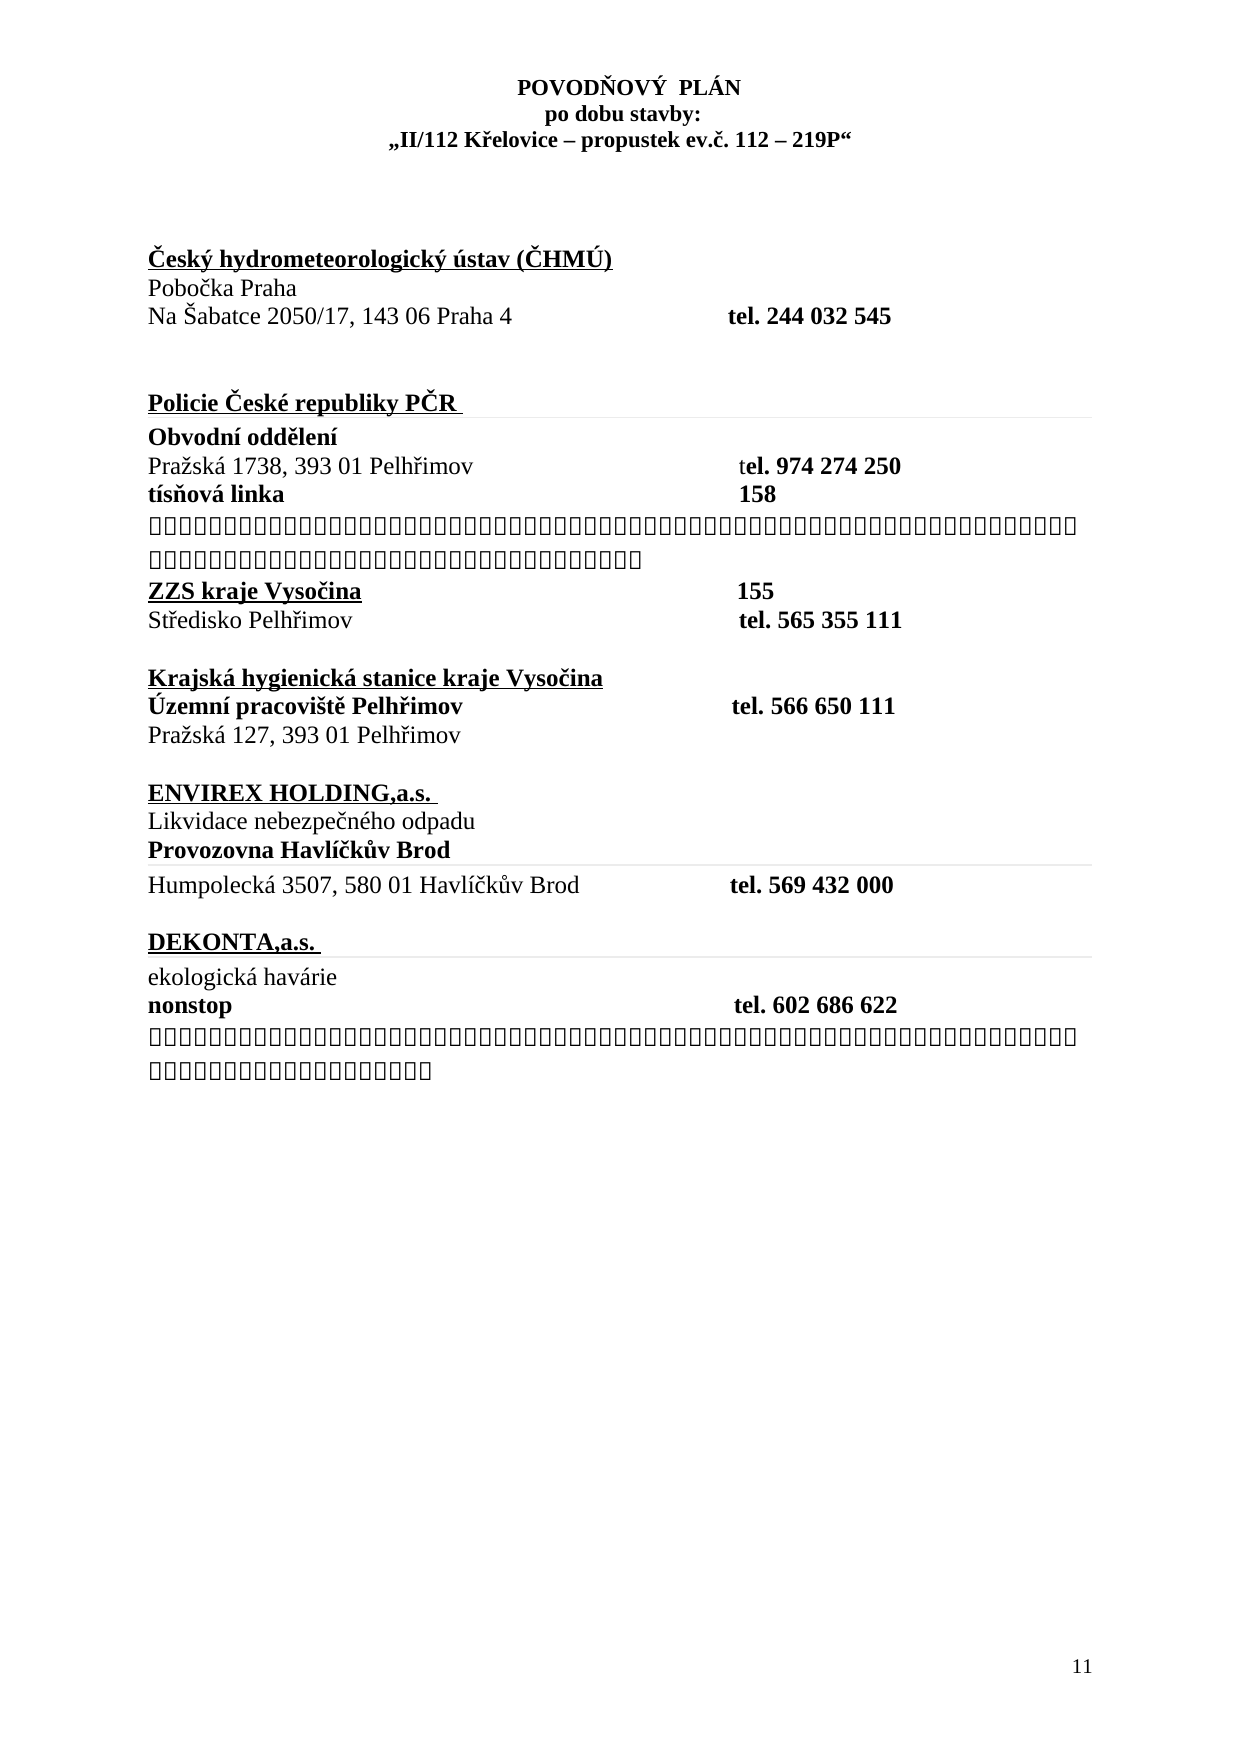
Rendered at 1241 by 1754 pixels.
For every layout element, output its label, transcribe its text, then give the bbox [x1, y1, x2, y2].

text Český hydrometeorologický ústav (ČHMÚ) [148, 244, 1092, 273]
text Krajská hygienická stanice kraje Vysočina [148, 663, 1092, 691]
text Humpolecká 3507, 580 01 Havlíčkův Brod tel. 569 432 000 [148, 866, 1092, 898]
text tísňová linka 158 [148, 479, 1092, 508]
text ENVIREX HOLDING,a.s. [148, 778, 1092, 806]
text Na Šabatce 2050/17, 143 06 Praha 4 tel. 244 032 545 [148, 301, 1092, 330]
text Policie České republiky PČR [148, 388, 1092, 416]
text Územní pracoviště Pelhřimov tel. 566 650 111 [148, 691, 1092, 720]
text ekologická havárie [148, 958, 1092, 990]
text Obvodní oddělení [148, 418, 1092, 451]
text Pražská 1738, 393 01 Pelhřimov tel. 974 274 250 [148, 451, 1092, 479]
text  [148, 1019, 1092, 1087]
text ZZS kraje Vysočina 155 [148, 576, 1092, 605]
text  [148, 508, 1092, 576]
text Likvidace nebezpečného odpadu [148, 806, 1092, 835]
text DEKONTA,a.s. [148, 927, 1092, 956]
text Provozovna Havlíčkův Brod [148, 835, 1092, 864]
text Středisko Pelhřimov tel. 565 355 111 [148, 605, 1092, 634]
text Pražská 127, 393 01 Pelhřimov [148, 720, 1092, 749]
text Pobočka Praha [148, 273, 1092, 301]
text nonstop tel. 602 686 622 [148, 990, 1092, 1019]
